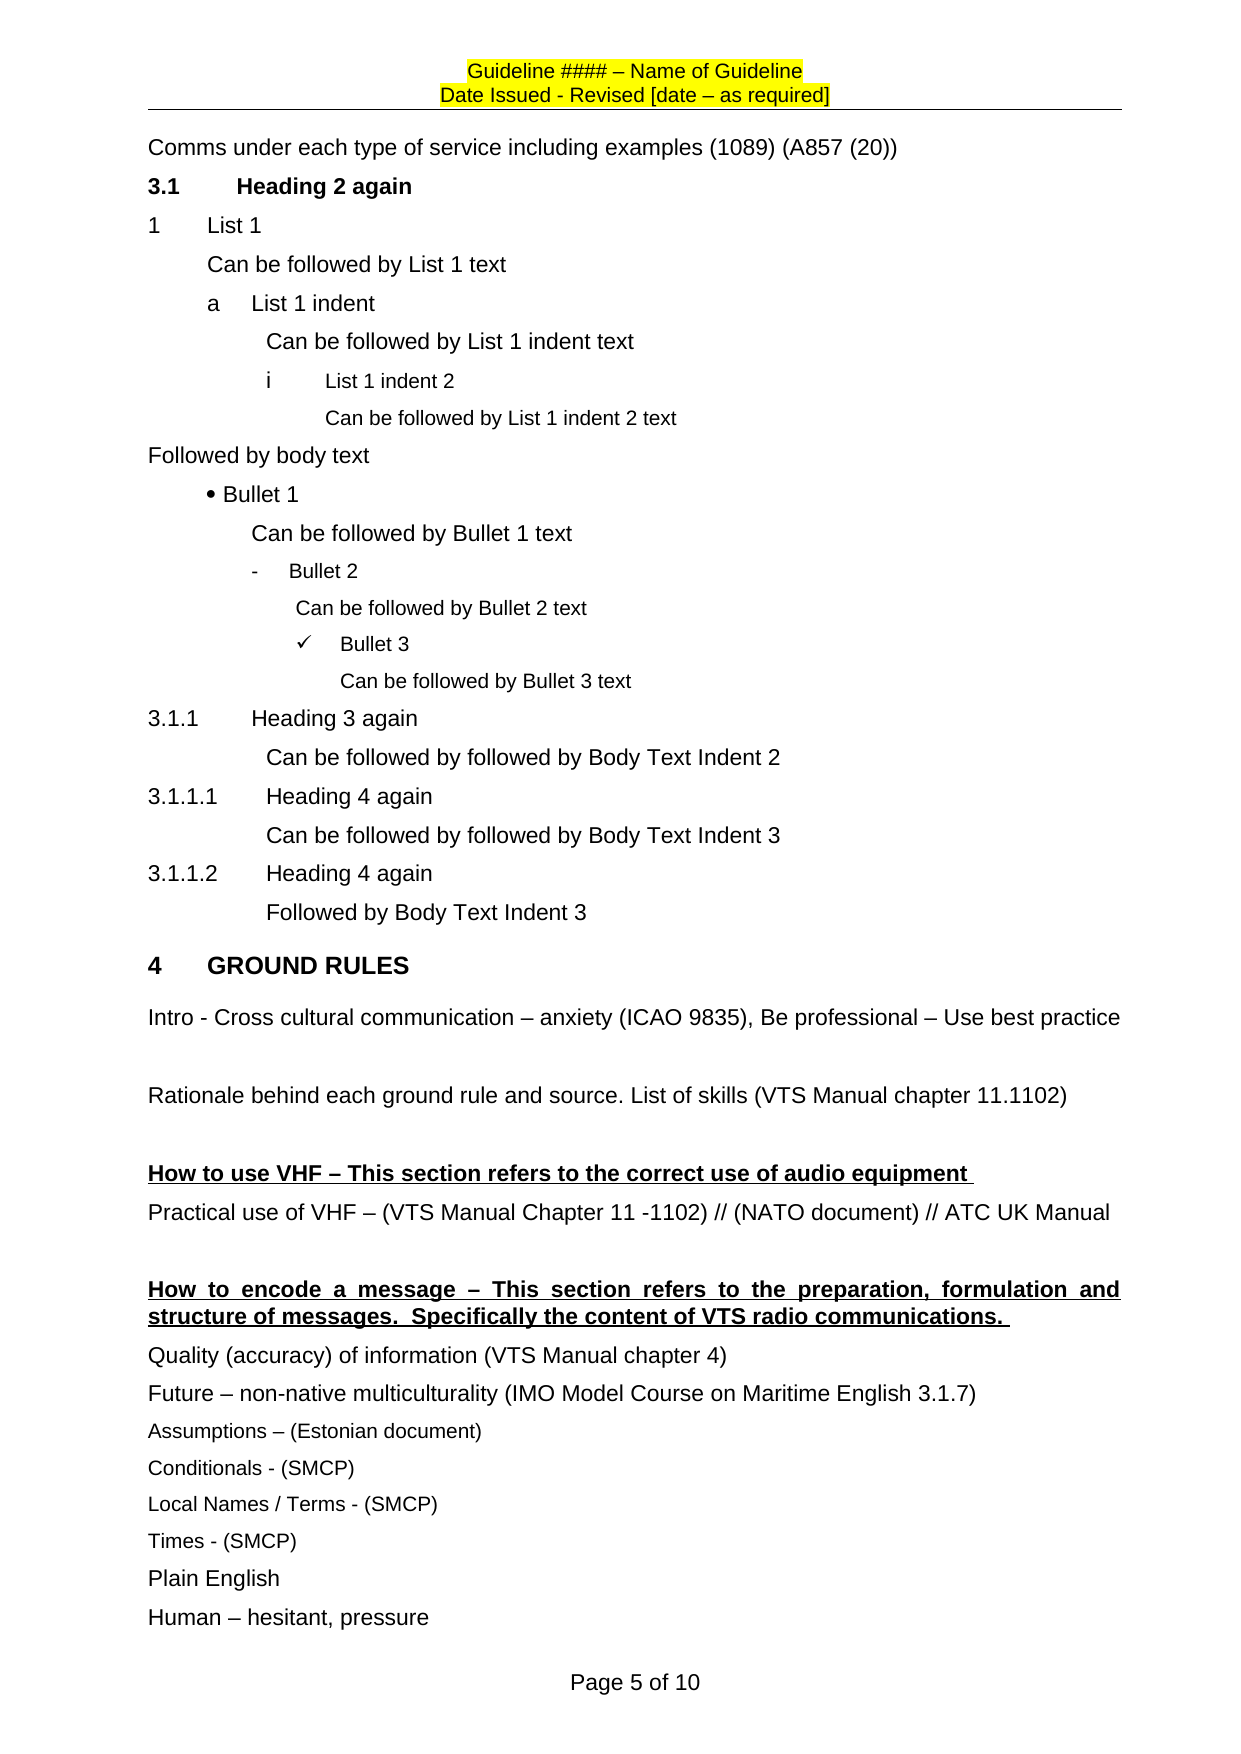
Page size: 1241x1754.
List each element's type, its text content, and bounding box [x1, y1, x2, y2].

text How to encode a message – This section refers to the preparation, formulation and structure of messages. Specifically the content of VTS radio communications. [148, 1276, 1122, 1329]
text Followed by body text [148, 442, 1122, 469]
list Assumptions – (Estonian document) [148, 1419, 1122, 1443]
text Can be followed by followed by Body Text Indent 2 [266, 744, 1122, 770]
text Followed by Body Text Indent 3 [266, 899, 1122, 926]
subtitle Heading 4 again [148, 783, 1122, 809]
subtitle Heading 2 again [148, 173, 1122, 199]
list Local Names / Terms - (SMCP) [148, 1492, 1122, 1516]
list Times - (SMCP) [148, 1529, 1122, 1553]
text Quality (accuracy) of information (VTS Manual chapter 4) [148, 1342, 1122, 1368]
list Conditionals - (SMCP) [148, 1456, 1122, 1480]
list List 1 indent [207, 289, 1122, 316]
text Practical use of VHF – (VTS Manual Chapter 11 -1102) // (NATO document) // ATC UK Manual [148, 1199, 1122, 1225]
text Can be followed by Bullet 3 text [340, 668, 1122, 692]
list Can be followed by List 1 indent text [266, 328, 1122, 355]
text Comms under each type of service including examples (1089) (A857 (20)) [148, 134, 1122, 160]
text Can be followed by followed by Body Text Indent 3 [266, 822, 1122, 848]
subtitle Heading 4 again [148, 860, 1122, 887]
list List 1 indent 2 [266, 367, 1122, 393]
text How to use VHF – This section refers to the correct use of audio equipment [148, 1160, 1122, 1186]
text Can be followed by Bullet 2 text [295, 596, 1122, 619]
list List 1 [148, 212, 1122, 238]
list Can be followed by List 1 text [207, 251, 1122, 277]
text Bullet 1 [207, 481, 1122, 508]
text Human – hesitant, pressure [148, 1604, 1122, 1630]
subtitle Ground Rules [148, 951, 1122, 979]
text Plain English [148, 1565, 1122, 1591]
text Rationale behind each ground rule and source. List of skills (VTS Manual chapter 11.1102) [148, 1082, 1122, 1108]
text Bullet 2 [251, 559, 1122, 583]
subtitle Heading 3 again [148, 705, 1122, 731]
list Can be followed by List 1 indent 2 text [325, 406, 1122, 430]
text Intro - Cross cultural communication – anxiety (ICAO 9835), Be professional – Use best practice [148, 1004, 1122, 1031]
text Can be followed by Bullet 1 text [251, 520, 1122, 547]
text Future – non-native multiculturality (IMO Model Course on Maritime English 3.1.7) [148, 1380, 1122, 1407]
text Bullet 3 [295, 632, 1122, 656]
